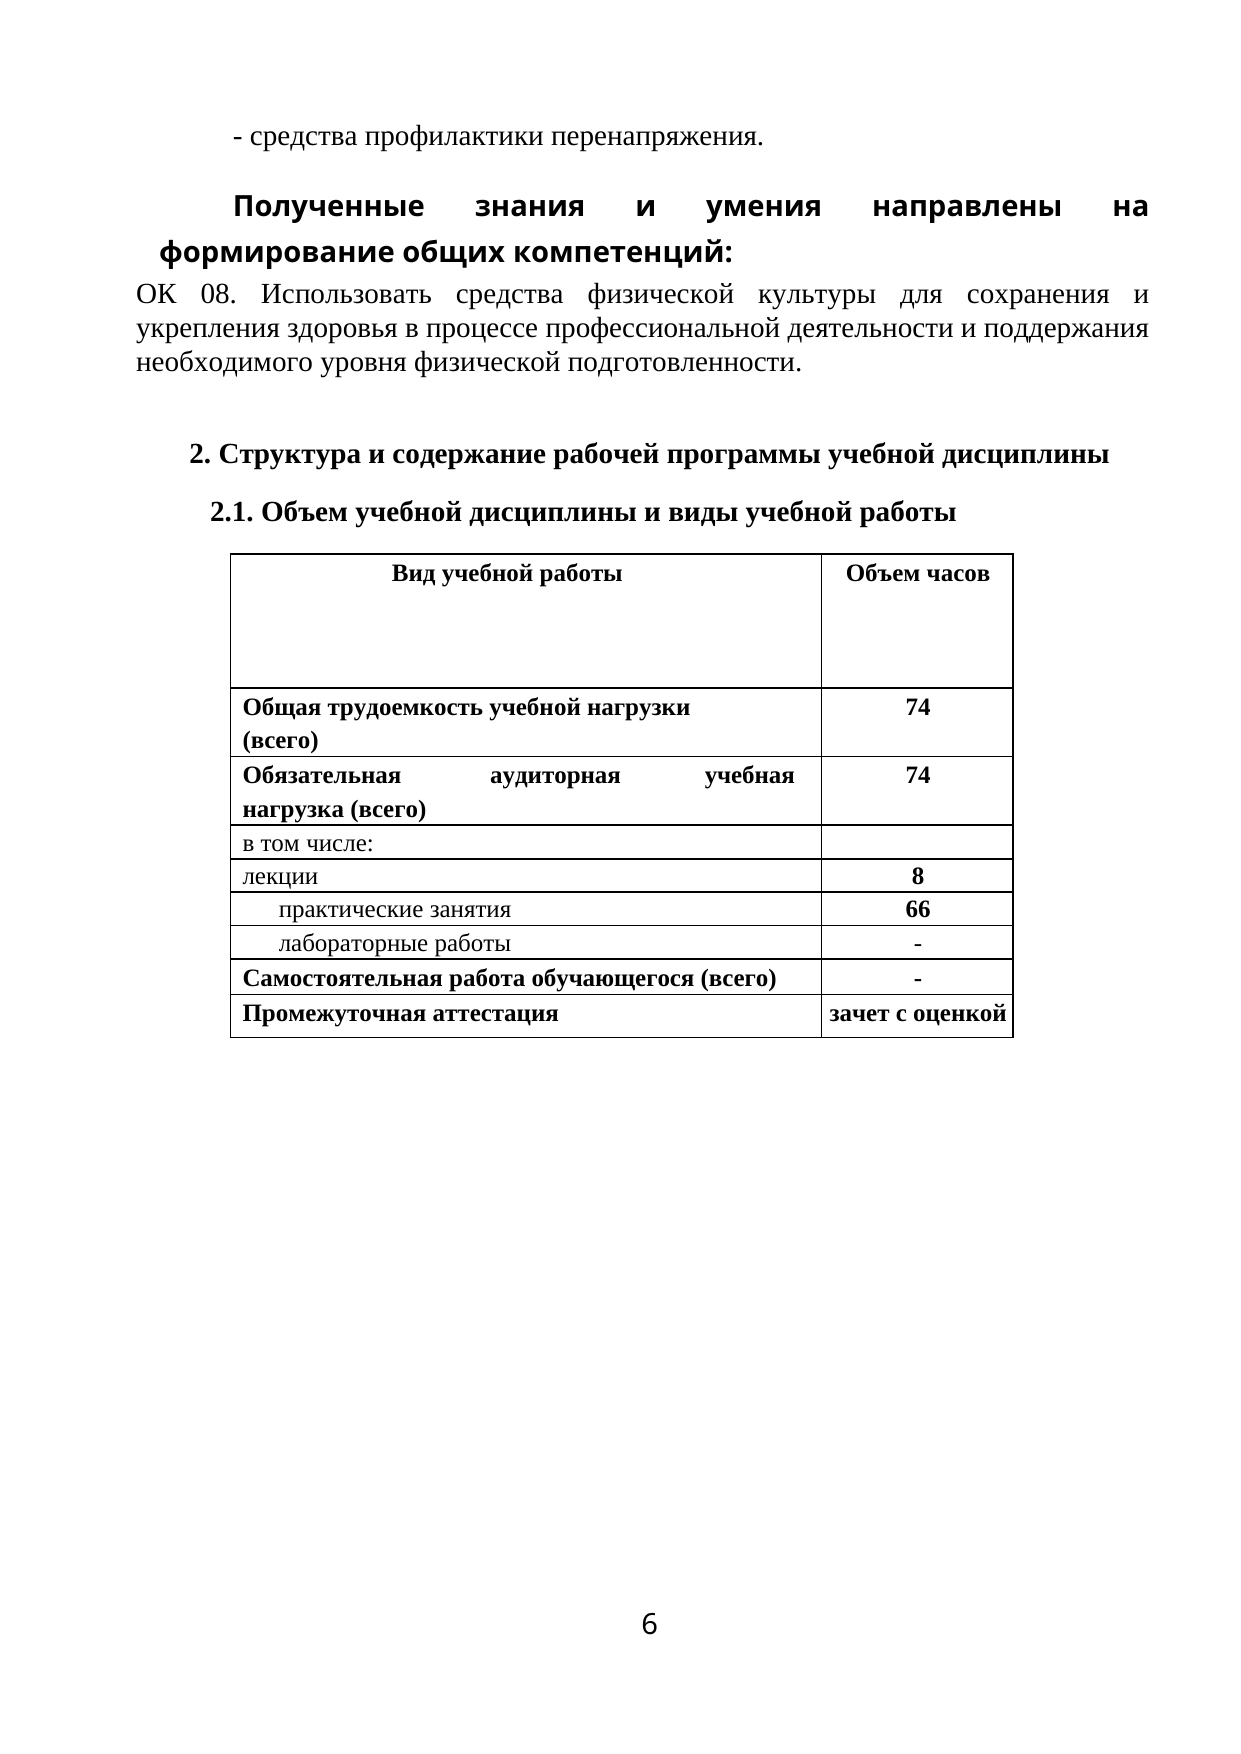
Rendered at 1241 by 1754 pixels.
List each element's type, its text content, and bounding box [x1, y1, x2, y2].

table_cell зачет с оценкой [822, 995, 1012, 1037]
table_cell 8 [822, 860, 1012, 891]
table_cell Самостоятельная работа обучающегося (всего) [231, 960, 821, 993]
table_header Вид учебной работы [231, 555, 821, 687]
table_cell Промежуточная аттестация [231, 995, 821, 1037]
table_cell Общая трудоемкость учебной нагрузки (всего) [231, 689, 821, 756]
table_cell лекции [231, 860, 821, 891]
text Полученные знания и умения направлены на формирование общих компетенций: [159, 185, 1150, 271]
text - средства профилактики перенапряжения. [159, 118, 1163, 152]
text 2.1. Объем учебной дисциплины и виды учебной работы [136, 494, 1163, 528]
table_cell практические занятия [231, 893, 821, 924]
table_cell 74 [822, 689, 1012, 756]
text ОК 08. Использовать средства физической культуры для сохранения и укрепления здоровья в процессе профессиональной деятельности и поддержания необходимого уровня физической подготовленности. [136, 277, 1150, 377]
table_cell 66 [822, 893, 1012, 924]
text 2. Структура и содержание рабочей программы учебной дисциплины [136, 436, 1163, 469]
table_cell - [822, 960, 1012, 993]
table_cell в том числе: [231, 826, 821, 858]
table_cell 74 [822, 757, 1012, 824]
table_cell Обязательная аудиторная учебная нагрузка (всего) [231, 757, 821, 824]
table_cell - [822, 926, 1012, 958]
table_header Объем часов [822, 555, 1012, 687]
table_cell лабораторные работы [231, 926, 821, 958]
table_cell [822, 826, 1012, 858]
